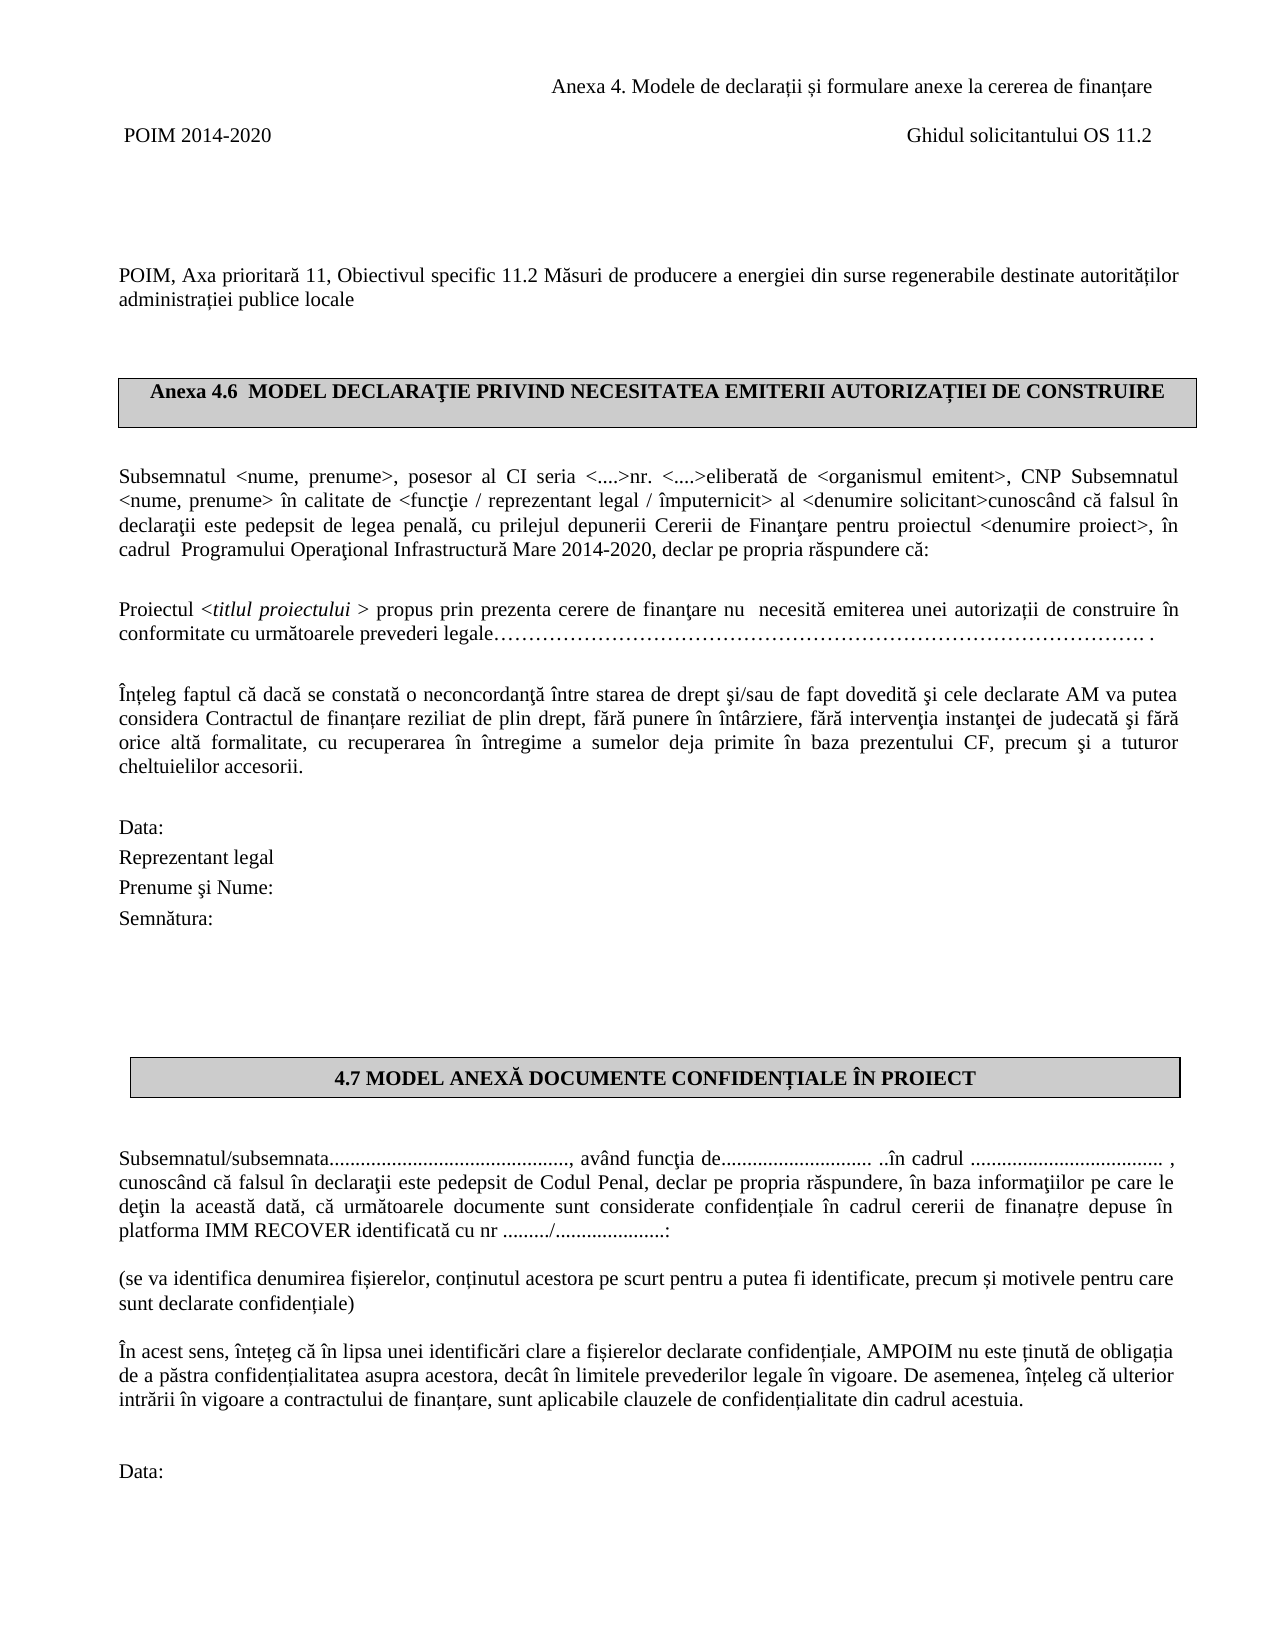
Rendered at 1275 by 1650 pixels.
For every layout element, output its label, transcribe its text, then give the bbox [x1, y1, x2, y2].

table_header 4.7 MODEL ANEXĂ DOCUMENTE CONFIDENȚIALE ÎN PROIECT [131, 1058, 1179, 1097]
text (se va identifica denumirea fișierelor, conținutul acestora pe scurt pentru a putea fi identificate, precum și motivele pentru care sunt declarate confidențiale) [118, 1266, 1175, 1314]
table_header Anexa 4.6 MODEL DECLARAŢIE PRIVIND NECESITATEA EMITERII AUTORIZAȚIEI DE CONSTRUIRE [119, 379, 1196, 427]
text Subsemnatul/subsemnata.............................................., având funcţia de............................. ..în cadrul ..................................... , cunoscând că falsul în declaraţii este pedepsit de Codul Penal, declar pe propria răspundere, în baza informaţiilor pe care le deţin la această dată, că următoarele documente sunt considerate confidențiale în cadrul cererii de finanațre depuse în platforma IMM RECOVER identificată cu nr ........./.....................: [118, 1146, 1175, 1242]
text Înțeleg faptul că dacă se constată o neconcordanţă între starea de drept şi/sau de fapt dovedită şi cele declarate AM va putea considera Contractul de finanțare reziliat de plin drept, fără punere în întârziere, fără intervenţia instanţei de judecată şi fără orice altă formalitate, cu recuperarea în întregime a sumelor deja primite în baza prezentului CF, precum şi a tuturor cheltuielilor accesorii. [118, 682, 1181, 778]
text Subsemnatul <nume, prenume>, posesor al CI seria <....>nr. <....>eliberată de <organismul emitent>, CNP Subsemnatul <nume, prenume> în calitate de <funcţie / reprezentant legal / împuternicit> al <denumire solicitant>cunoscând că falsul în declaraţii este pedepsit de legea penală, cu prilejul depunerii Cererii de Finanţare pentru proiectul <denumire proiect>, în cadrul Programului Operaţional Infrastructură Mare 2014-2020, declar pe propria răspundere că: [118, 464, 1181, 561]
text Data: [118, 815, 1181, 839]
text Reprezentant legal [118, 845, 1181, 869]
text Data: [118, 1459, 1175, 1483]
text Prenume şi Nume: [118, 875, 1181, 899]
text În acest sens, întețeg că în lipsa unei identificări clare a fișierelor declarate confidențiale, AMPOIM nu este ținută de obligația de a păstra confidențialitatea asupra acestora, decât în limitele prevederilor legale în vigoare. De asemenea, înțeleg că ulterior intrării în vigoare a contractului de finanțare, sunt aplicabile clauzele de confidențialitate din cadrul acestuia. [118, 1338, 1175, 1411]
text Proiectul <titlul proiectului > propus prin prezenta cerere de finanţare nu necesită emiterea unei autorizații de construire în conformitate cu următoarele prevederi legale…………………………………………………………………………………. . [118, 597, 1181, 645]
text POIM, Axa prioritară 11, Obiectivul specific 11.2 Măsuri de producere a energiei din surse regenerabile destinate autorităților administrației publice locale [118, 263, 1181, 311]
text Semnătura: [118, 906, 1181, 930]
